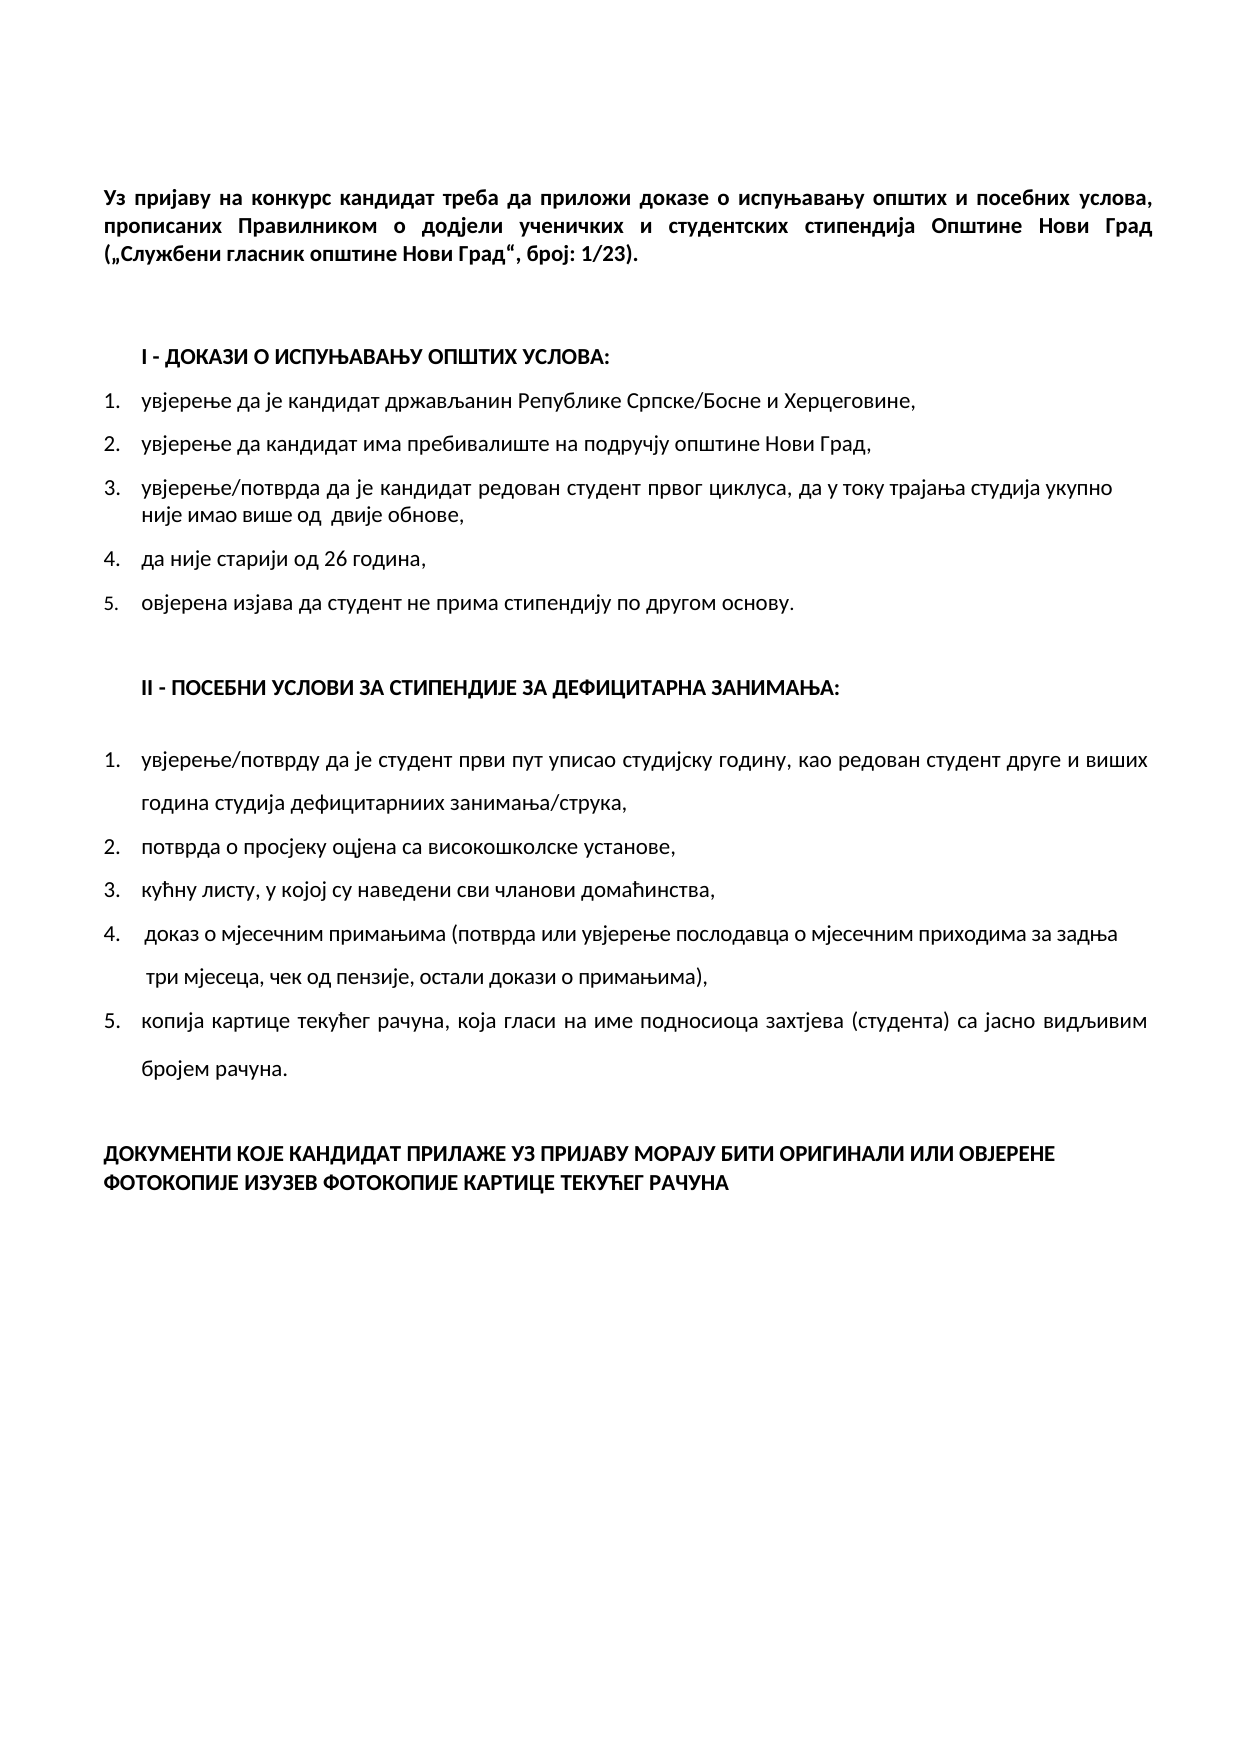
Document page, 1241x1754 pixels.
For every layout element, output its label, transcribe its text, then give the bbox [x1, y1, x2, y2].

list увјерење/потврду да је студент први пут уписао студијску годину, као редован студент друге и виших [103, 745, 1152, 773]
subtitle ДОКУМЕНТИ КОЈЕ КАНДИДАТ ПРИЛАЖЕ УЗ ПРИЈАВУ МОРАЈУ БИТИ ОРИГИНАЛИ ИЛИ ОВЈЕРЕНЕ ФОТОКОПИЈЕ ИЗУЗЕВ ФОТОКОПИЈЕ КАРТИЦЕ ТЕКУЋЕГ РАЧУНА [103, 1139, 1058, 1196]
list - ДОКАЗИ О ИСПУЊАВАЊУ ОПШТИХ УСЛОВА: [141, 342, 1180, 370]
list бројем рачуна. [141, 1054, 1152, 1082]
list копија картице текућег рачуна, која гласи на име подносиоца захтјева (студента) са јасно видљивим [103, 1006, 1152, 1034]
list потврда о просјеку оцјена са високошколске установе, [103, 832, 1180, 860]
list увјерење да кандидат има пребивалиште на подручју општине Нови Град, [103, 429, 1180, 458]
list кућну листу, у којој су наведени сви чланови домаћинства, [103, 875, 1180, 903]
list увјерење да је кандидат држављанин Републике Српске/Босне и Херцеговине, [103, 386, 1180, 414]
text Уз пријаву на конкурс кандидат треба да приложи доказе о испуњавању општих и посебних услова, прописаних Правилником о додјели ученичких и студентских стипендија Општине Нови Град („Службени гласник општине Нови Град“, број: 1/23). [103, 183, 1152, 267]
list доказ о мјесечним примањима (потврда или увјерење послодавца о мјесечним приходима за задња [103, 919, 1123, 947]
list три мјесеца, чек од пензије, остали докази о примањима), [141, 963, 1123, 990]
list увјерење/потврда да је кандидат редован студент првог циклуса, да у току трајања студија укупно није имао више од двије обнове, [103, 474, 1152, 529]
subtitle - ПОСЕБНИ УСЛОВИ ЗА СТИПЕНДИЈЕ ЗА ДЕФИЦИТАРНА ЗАНИМАЊА: [141, 673, 1180, 701]
list да није старији од 26 година, [103, 544, 1180, 572]
list овјерена изјава да студент не прима стипендију по другом основу. [103, 588, 1180, 616]
list година студија дефицитарниих занимања/струка, [141, 788, 1152, 816]
